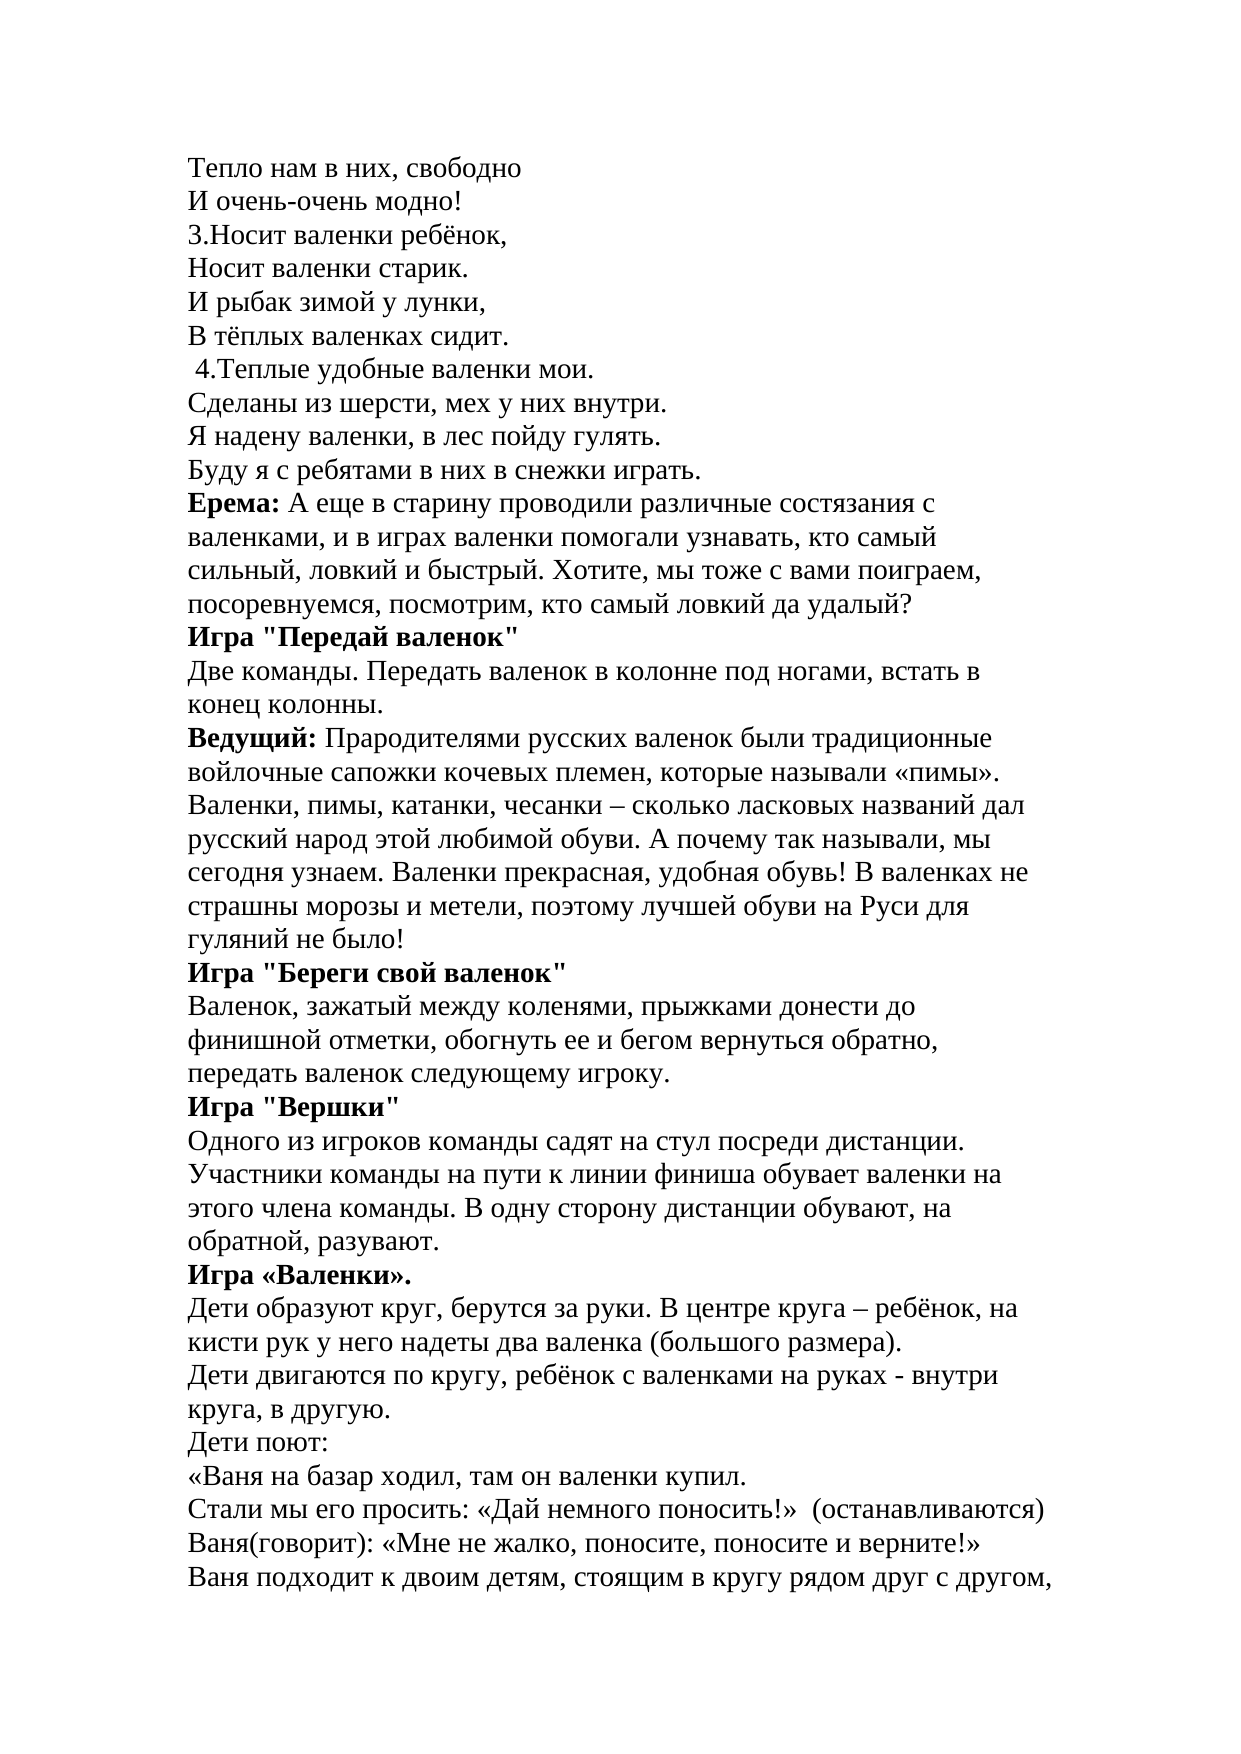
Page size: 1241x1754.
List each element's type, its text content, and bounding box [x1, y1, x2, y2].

text Ерема: А еще в старину проводили различные состязания с валенками, и в играх валенки помогали узнавать, кто самый сильный, ловкий и быстрый. Хотите, мы тоже с вами поиграем, посоревнуемся, посмотрим, кто самый ловкий да удалый? [187, 485, 1053, 619]
text Сделаны из шерсти, мех у них внутри. [187, 385, 1053, 418]
text Игра «Валенки». [187, 1257, 1053, 1290]
text Я надену валенки, в лес пойду гулять. [187, 418, 1053, 452]
text В тёплых валенках сидит. [187, 318, 1053, 351]
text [187, 1559, 1053, 1592]
text Ваня(говорит): «Мне не жалко, поносите, поносите и верните!» [187, 1525, 1053, 1559]
text 3.Носит валенки ребёнок, [187, 217, 1053, 251]
text Буду я с ребятами в них в снежки играть. [187, 452, 1053, 485]
text Дети двигаются по кругу, ребёнок с валенками на руках - внутри круга, в другую. [187, 1357, 1053, 1424]
text Стали мы его просить: «Дай немного поносить!» (останавливаются) [187, 1492, 1053, 1525]
text Игра "Вершки" [187, 1089, 1053, 1123]
text Тепло нам в них, свободно [187, 150, 1053, 183]
text Носит валенки старик. [187, 251, 1053, 284]
text И рыбак зимой у лунки, [187, 284, 1053, 318]
text И очень-очень модно! [187, 183, 1053, 217]
text 4.Теплые удобные валенки мои. [187, 351, 1053, 385]
text «Ваня на базар ходил, там он валенки купил. [187, 1458, 1053, 1492]
text Дети поют: [187, 1424, 1053, 1458]
text Валенок, зажатый между коленями, прыжками донести до финишной отметки, обогнуть ее и бегом вернуться обратно, передать валенок следующему игроку. [187, 988, 1053, 1089]
text Игра "Передай валенок" [187, 619, 1053, 653]
text Дети образуют круг, берутся за руки. В центре круга – ребёнок, на кисти рук у него надеты два валенка (большого размера). [187, 1290, 1053, 1357]
text Игра "Береги свой валенок" [187, 955, 1053, 988]
text Две команды. Передать валенок в колонне под ногами, встать в конец колонны. [187, 653, 1053, 720]
text Ведущий: Прародителями русских валенок были традиционные войлочные сапожки кочевых племен, которые называли «пимы». Валенки, пимы, катанки, чесанки – сколько ласковых названий дал русский народ этой любимой обуви. А почему так называли, мы сегодня узнаем. Валенки прекрасная, удобная обувь! В валенках не страшны морозы и метели, поэтому лучшей обуви на Руси для гуляний не было! [187, 720, 1053, 955]
text Одного из игроков команды садят на стул посреди дистанции. Участники команды на пути к линии финиша обувает валенки на этого члена команды. В одну сторону дистанции обувают, на обратной, разувают. [187, 1123, 1053, 1257]
